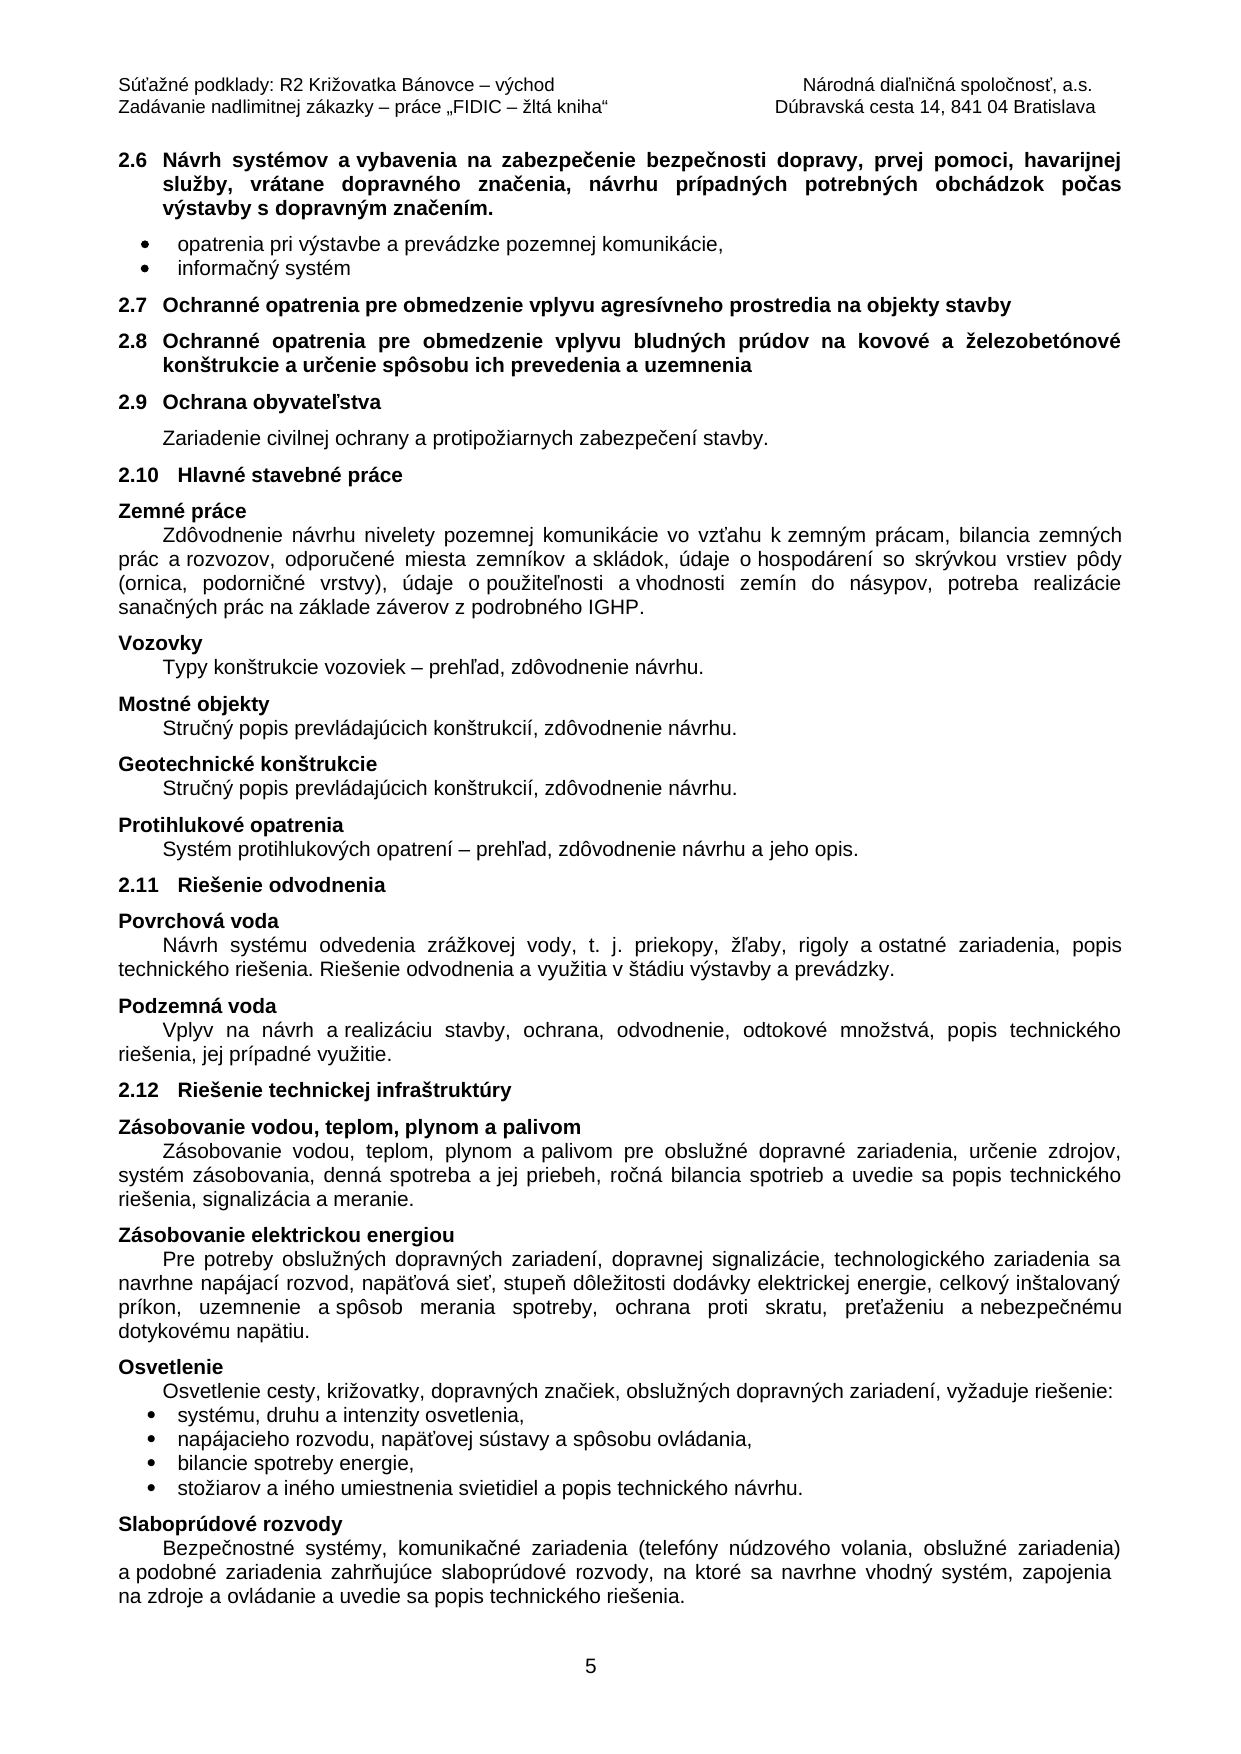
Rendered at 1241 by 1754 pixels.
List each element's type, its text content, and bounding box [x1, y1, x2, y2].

text Bezpečnostné systémy, komunikačné zariadenia (telefóny núdzového volania, obslužné zariadenia) a podobné zariadenia zahrňujúce slaboprúdové rozvody, na ktoré sa navrhne vhodný systém, zapojenia na zdroje a ovládanie a uvedie sa popis technického riešenia. [118, 1536, 1122, 1608]
list informačný systém [141, 256, 1122, 280]
text Zemné práce [118, 499, 1122, 523]
list bilancie spotreby energie, [148, 1451, 1122, 1475]
text Geotechnické konštrukcie [118, 752, 1122, 776]
text Stručný popis prevládajúcich konštrukcií, zdôvodnenie návrhu. [118, 776, 1122, 800]
text Mostné objekty [118, 692, 1122, 716]
text Osvetlenie [118, 1355, 1122, 1379]
text Protihlukové opatrenia [118, 812, 1122, 836]
list Ochranné opatrenia pre obmedzenie vplyvu agresívneho prostredia na objekty stavby [118, 293, 1122, 317]
text Podzemná voda [118, 994, 1122, 1018]
list Hlavné stavebné práce [118, 462, 1122, 486]
list Riešenie odvodnenia [118, 873, 1122, 897]
text Systém protihlukových opatrení – prehľad, zdôvodnenie návrhu a jeho opis. [118, 836, 1122, 860]
text Zariadenie civilnej ochrany a protipožiarnych zabezpečení stavby. [162, 426, 1122, 450]
text Návrh systému odvedenia zrážkovej vody, t. j. priekopy, žľaby, rigoly a ostatné zariadenia, popis technického riešenia. Riešenie odvodnenia a využitia v štádiu výstavby a prevádzky. [118, 933, 1122, 981]
list systému, druhu a intenzity osvetlenia, [148, 1403, 1122, 1427]
text Vplyv na návrh a realizáciu stavby, ochrana, odvodnenie, odtokové množstvá, popis technického riešenia, jej prípadné využitie. [118, 1018, 1122, 1066]
text Zásobovanie vodou, teplom, plynom a palivom pre obslužné dopravné zariadenia, určenie zdrojov, systém zásobovania, denná spotreba a jej priebeh, ročná bilancia spotrieb a uvedie sa popis technického riešenia, signalizácia a meranie. [118, 1138, 1122, 1210]
list stožiarov a iného umiestnenia svietidiel a popis technického návrhu. [148, 1475, 1122, 1499]
text Vozovky [118, 631, 1122, 655]
text Stručný popis prevládajúcich konštrukcií, zdôvodnenie návrhu. [118, 716, 1122, 739]
text 2.12 Riešenie technickej infraštruktúry [118, 1078, 1122, 1102]
list Ochranné opatrenia pre obmedzenie vplyvu bludných prúdov na kovové a železobetónové konštrukcie a určenie spôsobu ich prevedenia a uzemnenia [118, 329, 1122, 377]
text Osvetlenie cesty, križovatky, dopravných značiek, obslužných dopravných zariadení, vyžaduje riešenie: [118, 1379, 1122, 1403]
text Zdôvodnenie návrhu nivelety pozemnej komunikácie vo vzťahu k zemným prácam, bilancia zemných prác a rozvozov, odporučené miesta zemníkov a skládok, údaje o hospodárení so skrývkou vrstiev pôdy (ornica, podorničné vrstvy), údaje o použiteľnosti a vhodnosti zemín do násypov, potreba realizácie sanačných prác na základe záverov z podrobného IGHP. [118, 523, 1122, 619]
text Pre potreby obslužných dopravných zariadení, dopravnej signalizácie, technologického zariadenia sa navrhne napájací rozvod, napäťová sieť, stupeň dôležitosti dodávky elektrickej energie, celkový inštalovaný príkon, uzemnenie a spôsob merania spotreby, ochrana proti skratu, preťaženiu a nebezpečnému dotykovému napätiu. [118, 1247, 1122, 1343]
text Zásobovanie vodou, teplom, plynom a palivom [118, 1114, 1122, 1138]
list napájacieho rozvodu, napäťovej sústavy a spôsobu ovládania, [148, 1427, 1122, 1451]
text Povrchová voda [118, 909, 1122, 933]
text Zásobovanie elektrickou energiou [118, 1223, 1122, 1247]
list Ochrana obyvateľstva [118, 389, 1122, 413]
text Typy konštrukcie vozoviek – prehľad, zdôvodnenie návrhu. [118, 655, 1122, 679]
list Návrh systémov a vybavenia na zabezpečenie bezpečnosti dopravy, prvej pomoci, havarijnej služby, vrátane dopravného značenia, návrhu prípadných potrebných obchádzok počas výstavby s dopravným značením. [118, 148, 1122, 219]
text Slaboprúdové rozvody [118, 1512, 1122, 1536]
list opatrenia pri výstavbe a prevádzke pozemnej komunikácie, [141, 232, 1122, 256]
